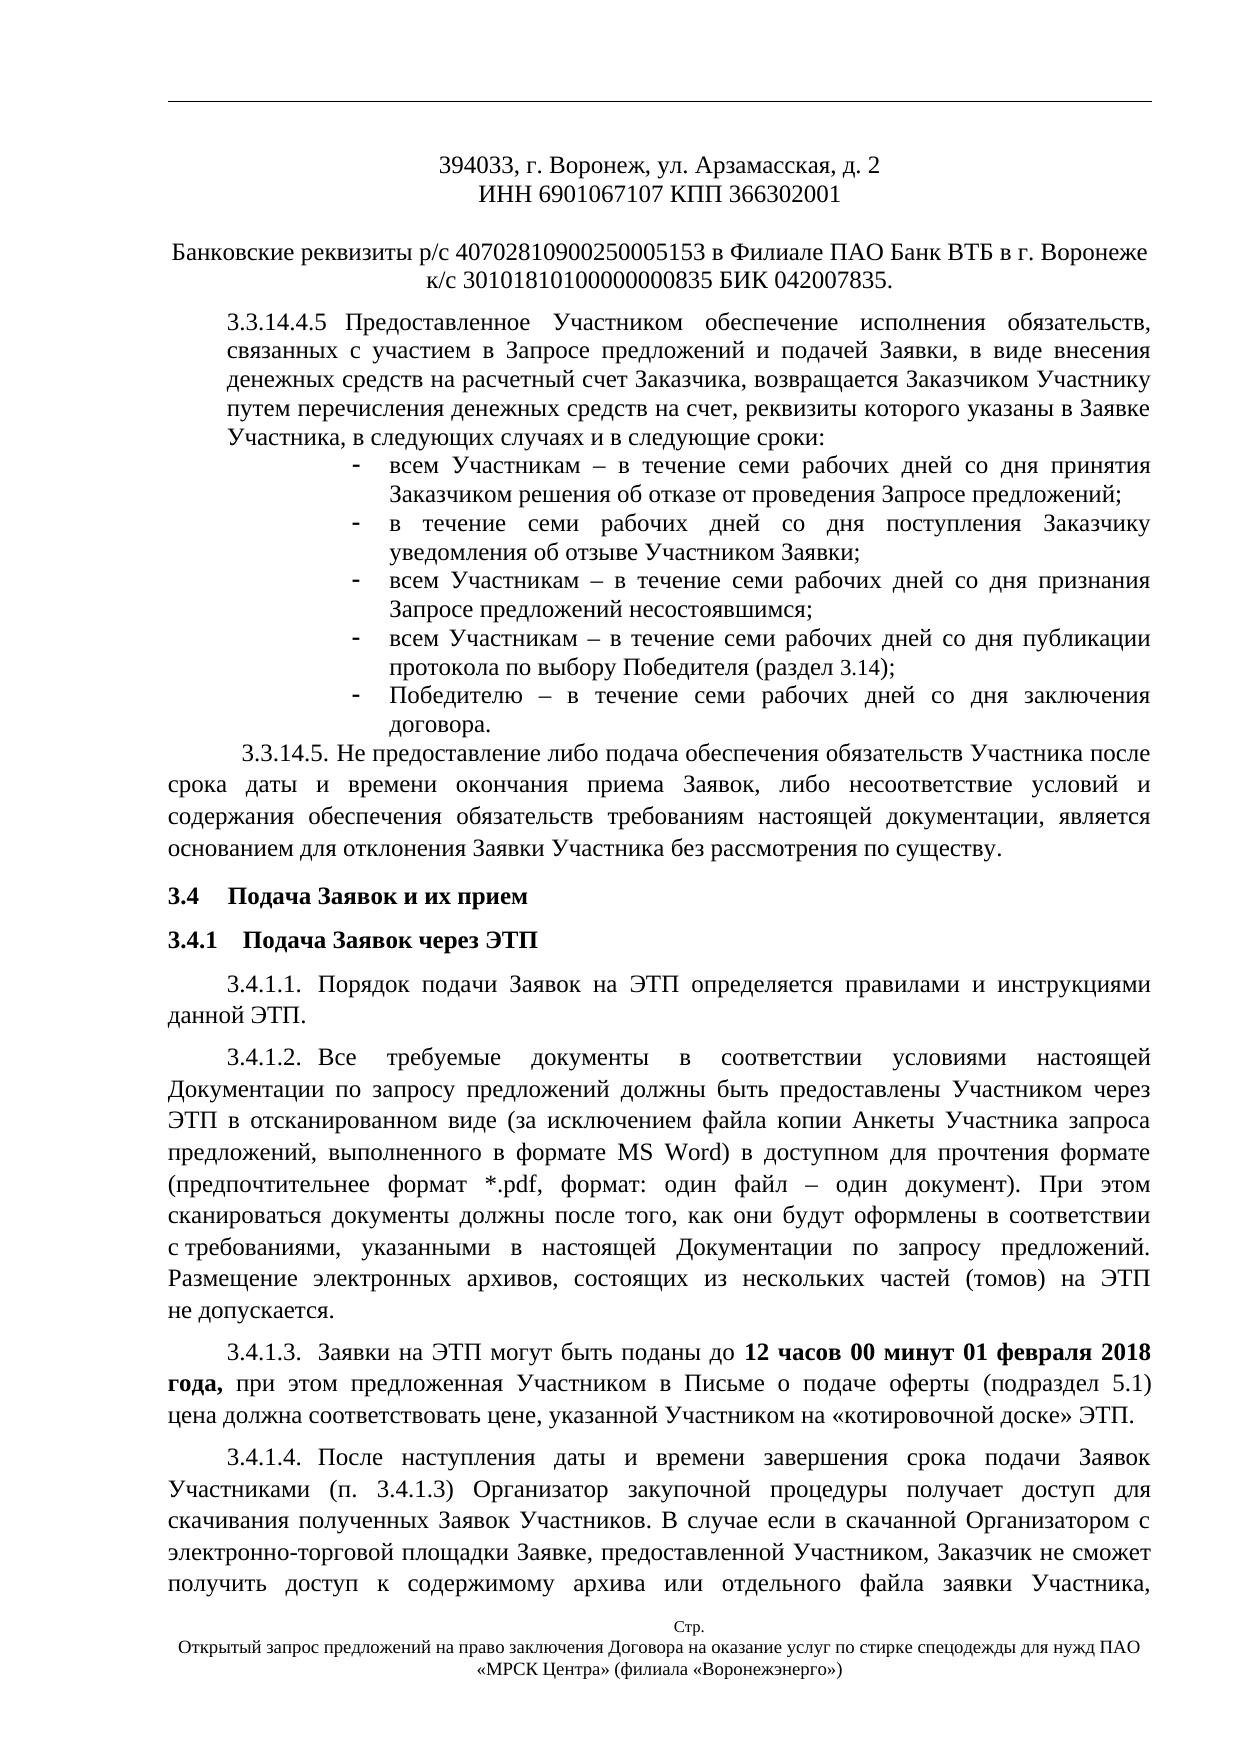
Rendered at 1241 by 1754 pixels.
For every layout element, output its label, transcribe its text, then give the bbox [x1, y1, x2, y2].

subtitle Подача Заявок через ЭТП [168, 925, 1152, 954]
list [168, 1442, 1152, 1597]
list всем Участникам – в течение семи рабочих дней со дня публикации протокола по выбору Победителя (раздел 3.14); [352, 623, 1152, 680]
list Все требуемые документы в соответствии условиями настоящей Документации по запросу предложений должны быть предоставлены Участником через ЭТП в отсканированном виде (за исключением файла копии Анкеты Участника запроса предложений, выполненного в формате MS Word) в доступном для прочтения формате (предпочтительнее формат *.pdf, формат: один файл – один документ). При этом сканироваться документы должны после того, как они будут оформлены в соответствии с требованиями, указанными в настоящей Документации по запросу предложений. Размещение электронных архивов, состоящих из нескольких частей (томов) на ЭТП не допускается. [168, 1042, 1152, 1324]
list всем Участникам – в течение семи рабочих дней со дня принятия Заказчиком решения об отказе от проведения Запросе предложений; [352, 450, 1152, 508]
list Предоставленное Участником обеспечение исполнения обязательств, связанных с участием в Запросе предложений и подачей Заявки, в виде внесения денежных средств на расчетный счет Заказчика, возвращается Заказчиком Участнику путем перечисления денежных средств на счет, реквизиты которого указаны в Заявке Участника, в следующих случаях и в следующие сроки: [227, 307, 1152, 450]
list всем Участникам – в течение семи рабочих дней со дня признания Запросе предложений несостоявшимся; [352, 565, 1152, 623]
list Порядок подачи Заявок на ЭТП определяется правилами и инструкциями данной ЭТП. [168, 969, 1152, 1029]
list Победителю – в течение семи рабочих дней со дня заключения договора. [352, 680, 1152, 738]
list Заявки на ЭТП могут быть поданы до 12 часов 00 минут 01 февраля 2018 года, при этом предложенная Участником в Письме о подаче оферты (подраздел 5.1) цена должна соответствовать цене, указанной Участником на «котировочной доске» ЭТП. [168, 1337, 1152, 1429]
list в течение семи рабочих дней со дня поступления Заказчику уведомления об отзыве Участником Заявки; [352, 508, 1152, 565]
list Банковские реквизиты р/с 40702810900250005153 в Филиале ПАО Банк ВТБ в г. Воронеже к/с 30101810100000000835 БИК 042007835. [168, 237, 1152, 294]
list Не предоставление либо подача обеспечения обязательств Участника после срока даты и времени окончания приема Заявок, либо несоответствие условий и содержания обеспечения обязательств требованиям настоящей документации, является основанием для отклонения Заявки Участника без рассмотрения по существу. [168, 738, 1152, 861]
list 394033, г. Воронеж, ул. Арзамасская, д. 2 [168, 150, 1152, 179]
list ИНН 6901067107 КПП 366302001 [168, 179, 1152, 207]
subtitle Подача Заявок и их прием [168, 881, 1152, 909]
